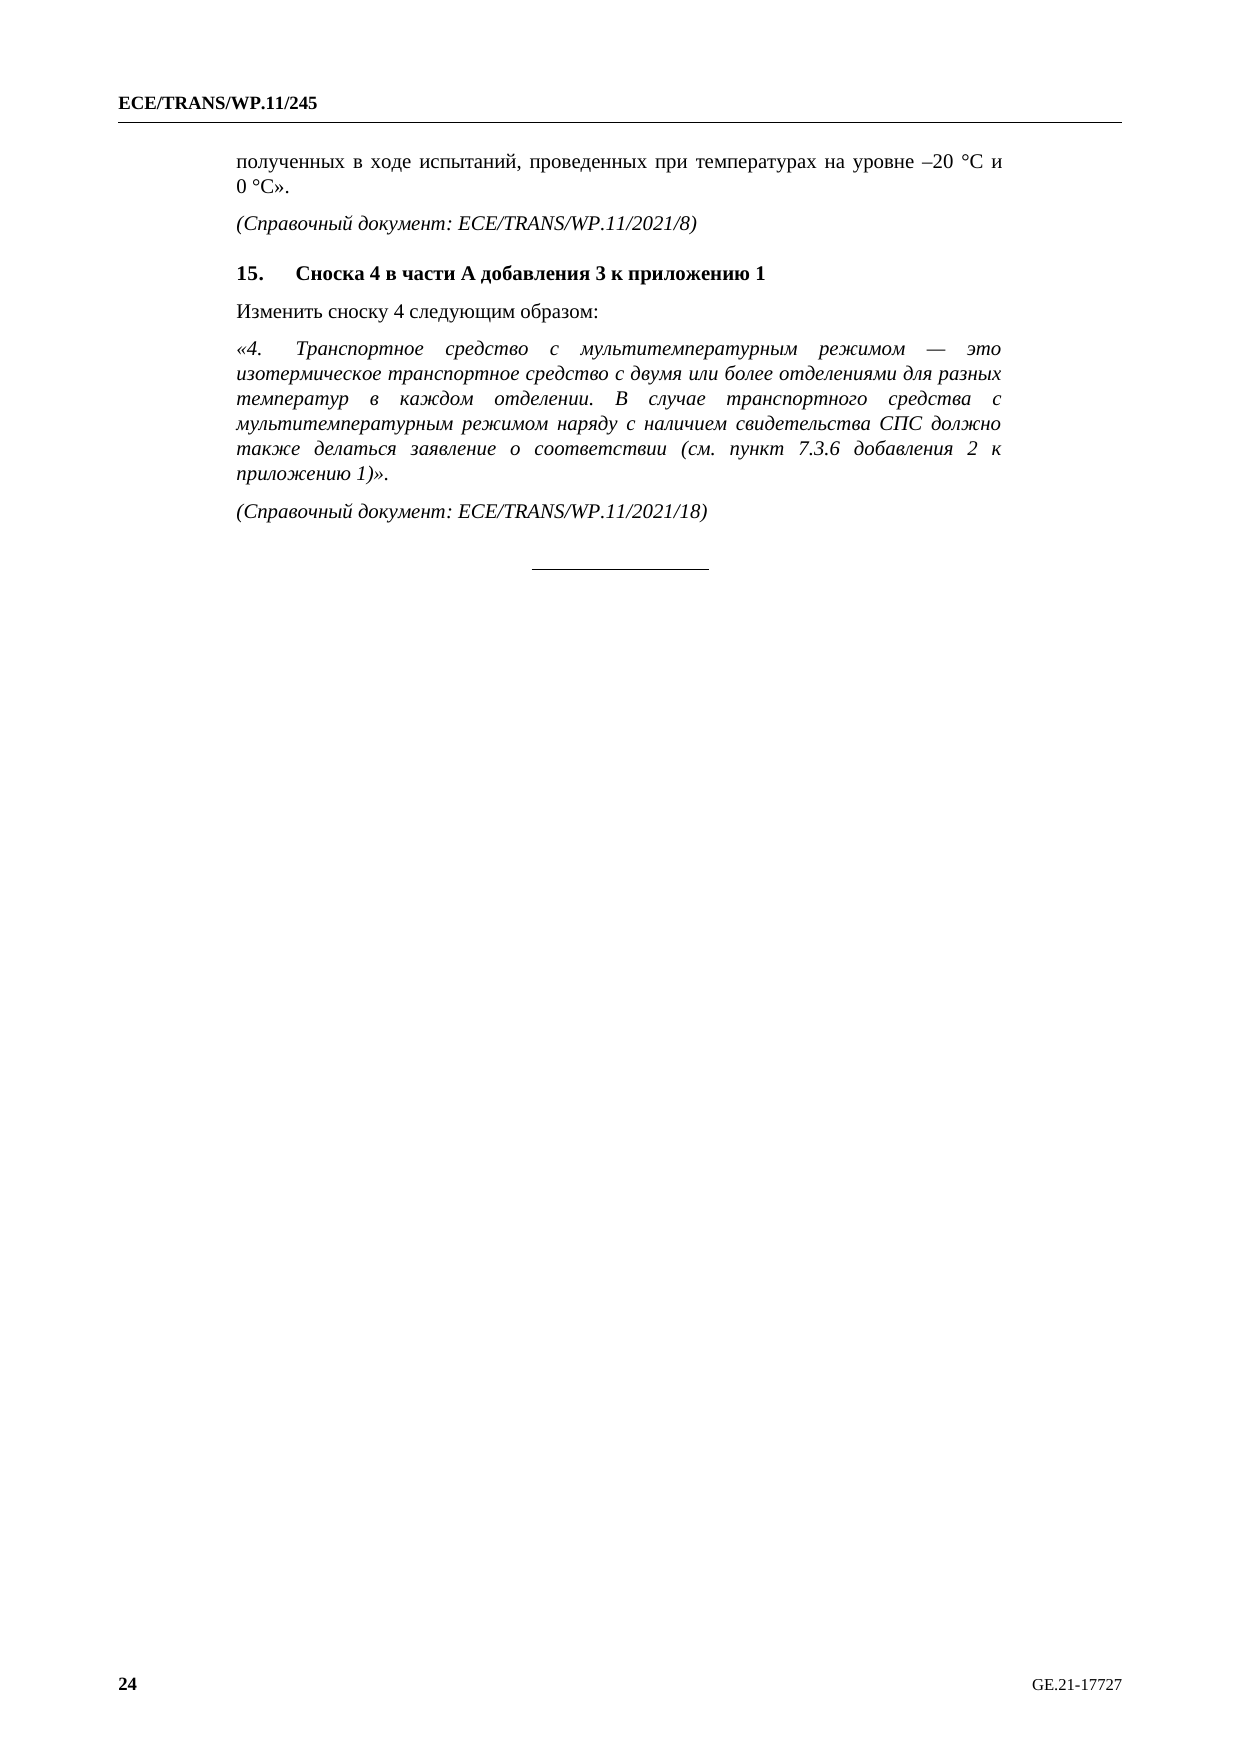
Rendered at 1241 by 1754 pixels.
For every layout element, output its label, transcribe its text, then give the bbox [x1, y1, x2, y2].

text (Справочный документ: ECE/TRANS/WP.11/2021/18) [236, 498, 1004, 523]
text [236, 148, 1004, 198]
text 15. Сноска 4 в части А добавления 3 к приложению 1 [118, 260, 1004, 285]
text Изменить сноску 4 следующим образом: [236, 298, 1004, 323]
text (Справочный документ: ECE/TRANS/WP.11/2021/8) [236, 210, 1004, 235]
text «4. Транспортное средство с мультитемпературным режимом — это изотермическое транспортное средство с двумя или более отделениями для разных температур в каждом отделении. В случае транспортного средства с мультитемпературным режимом наряду с наличием свидетельства СПС должно также делаться заявление о соответствии (см. пункт 7.3.6 добавления 2 к приложению 1)». [236, 335, 1004, 485]
